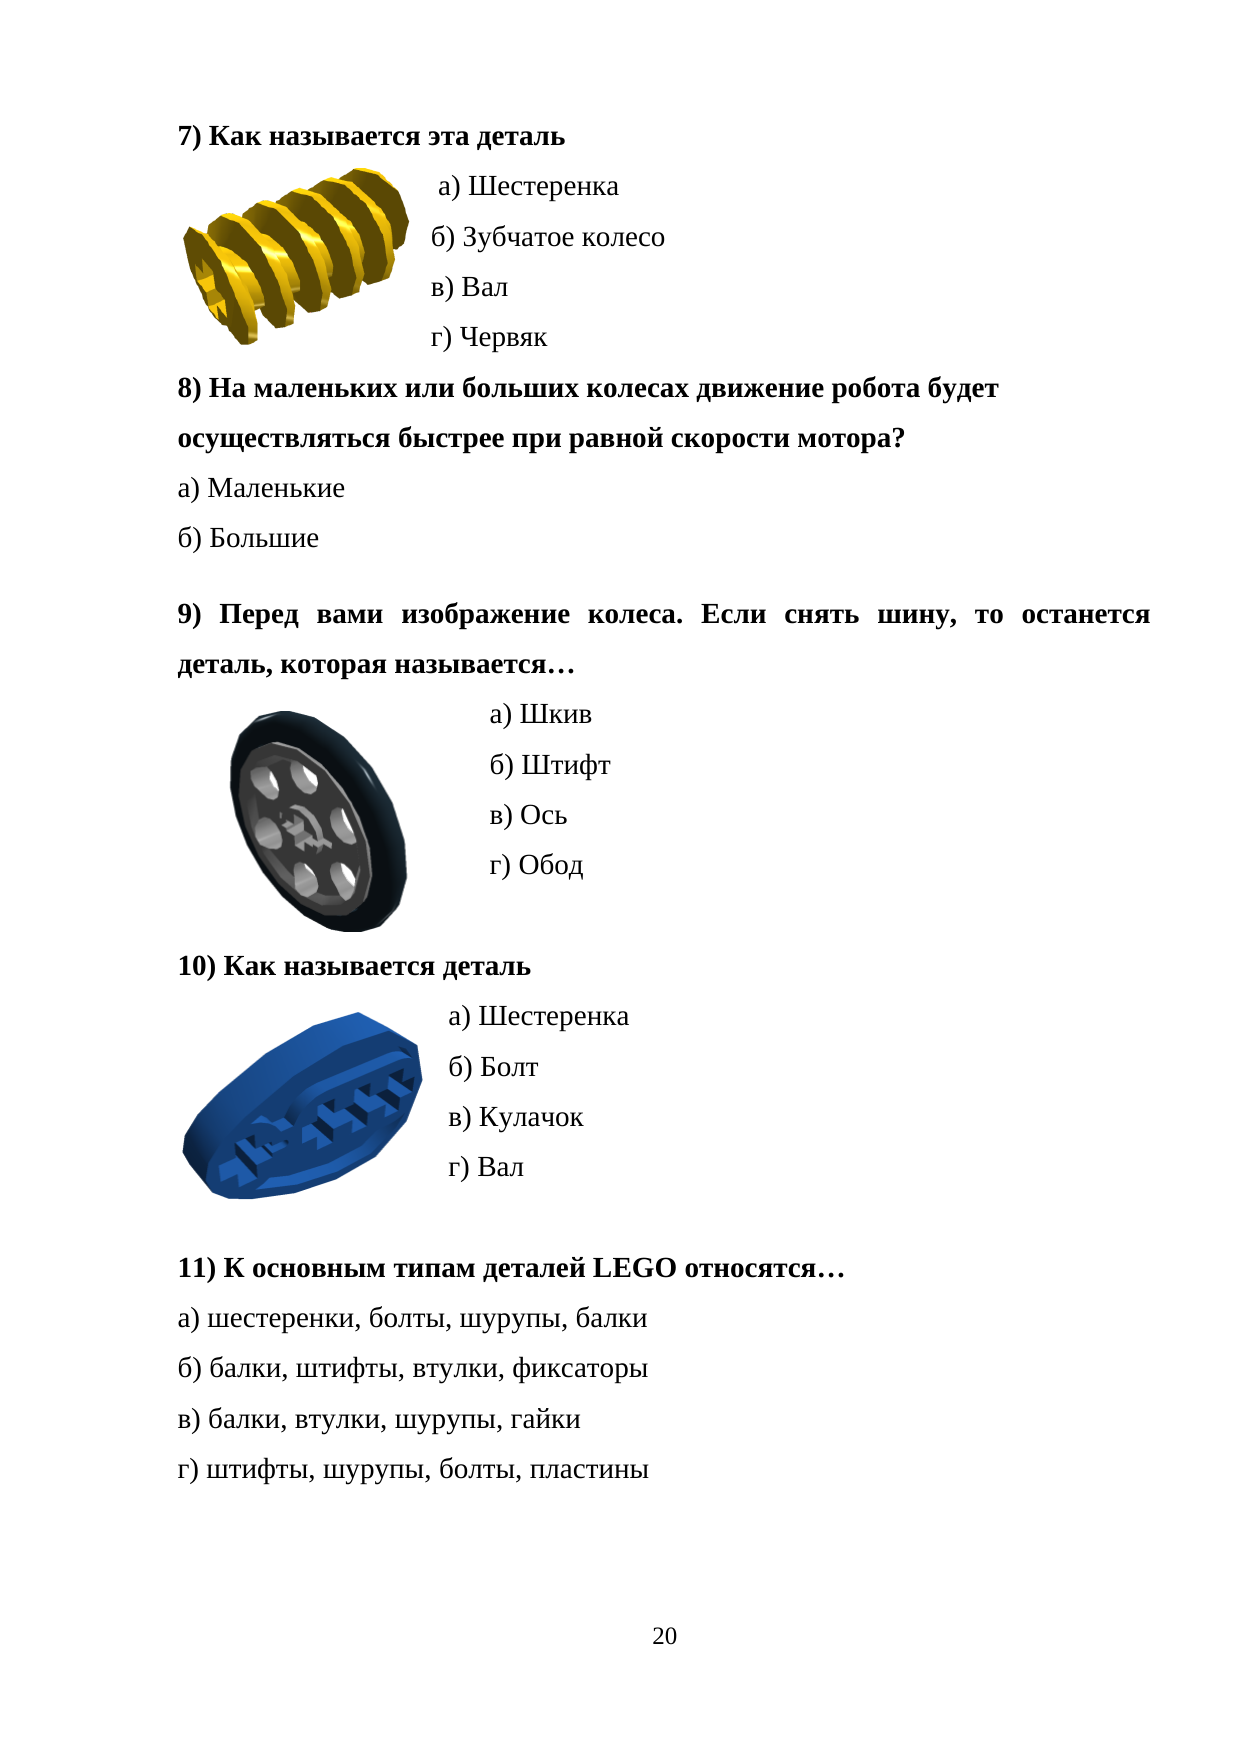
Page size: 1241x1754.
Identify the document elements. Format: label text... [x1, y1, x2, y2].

text 7) Как называется эта деталь [177, 118, 1152, 152]
text б) Болт [430, 1049, 1152, 1082]
text а) Шкив [177, 697, 1152, 730]
text б) Штифт [471, 747, 1152, 780]
text 9) Перед вами изображение колеса. Если снять шину, то останется деталь, которая называется… [177, 596, 1152, 680]
text б) Большие [177, 521, 1152, 554]
text 11) К основным типам деталей LEGO относятся… [177, 1250, 1152, 1283]
text в) Кулачок [430, 1099, 1152, 1133]
text г) Червяк [177, 319, 1152, 353]
text а) Шестеренка [412, 168, 1152, 202]
text в) Вал [412, 269, 1152, 303]
text г) штифты, шурупы, болты, пластины [177, 1451, 1152, 1485]
text 8) На маленьких или больших колесах движение робота будет осуществляться быстрее при равной скорости мотора? [177, 370, 1152, 453]
text а) Маленькие [177, 470, 1152, 504]
picture [176, 168, 412, 345]
text в) балки, втулки, шурупы, гайки [177, 1401, 1152, 1434]
text а) Шестеренка [177, 998, 1152, 1032]
text в) Ось [471, 797, 1152, 831]
text 10) Как называется деталь [177, 948, 1152, 982]
text б) Зубчатое колесо [412, 219, 1152, 252]
picture [176, 1012, 430, 1201]
text г) Обод [471, 847, 1152, 881]
text б) балки, штифты, втулки, фиксаторы [177, 1351, 1152, 1384]
picture [176, 711, 471, 932]
text а) шестеренки, болты, шурупы, балки [177, 1300, 1152, 1334]
text г) Вал [430, 1149, 1152, 1183]
